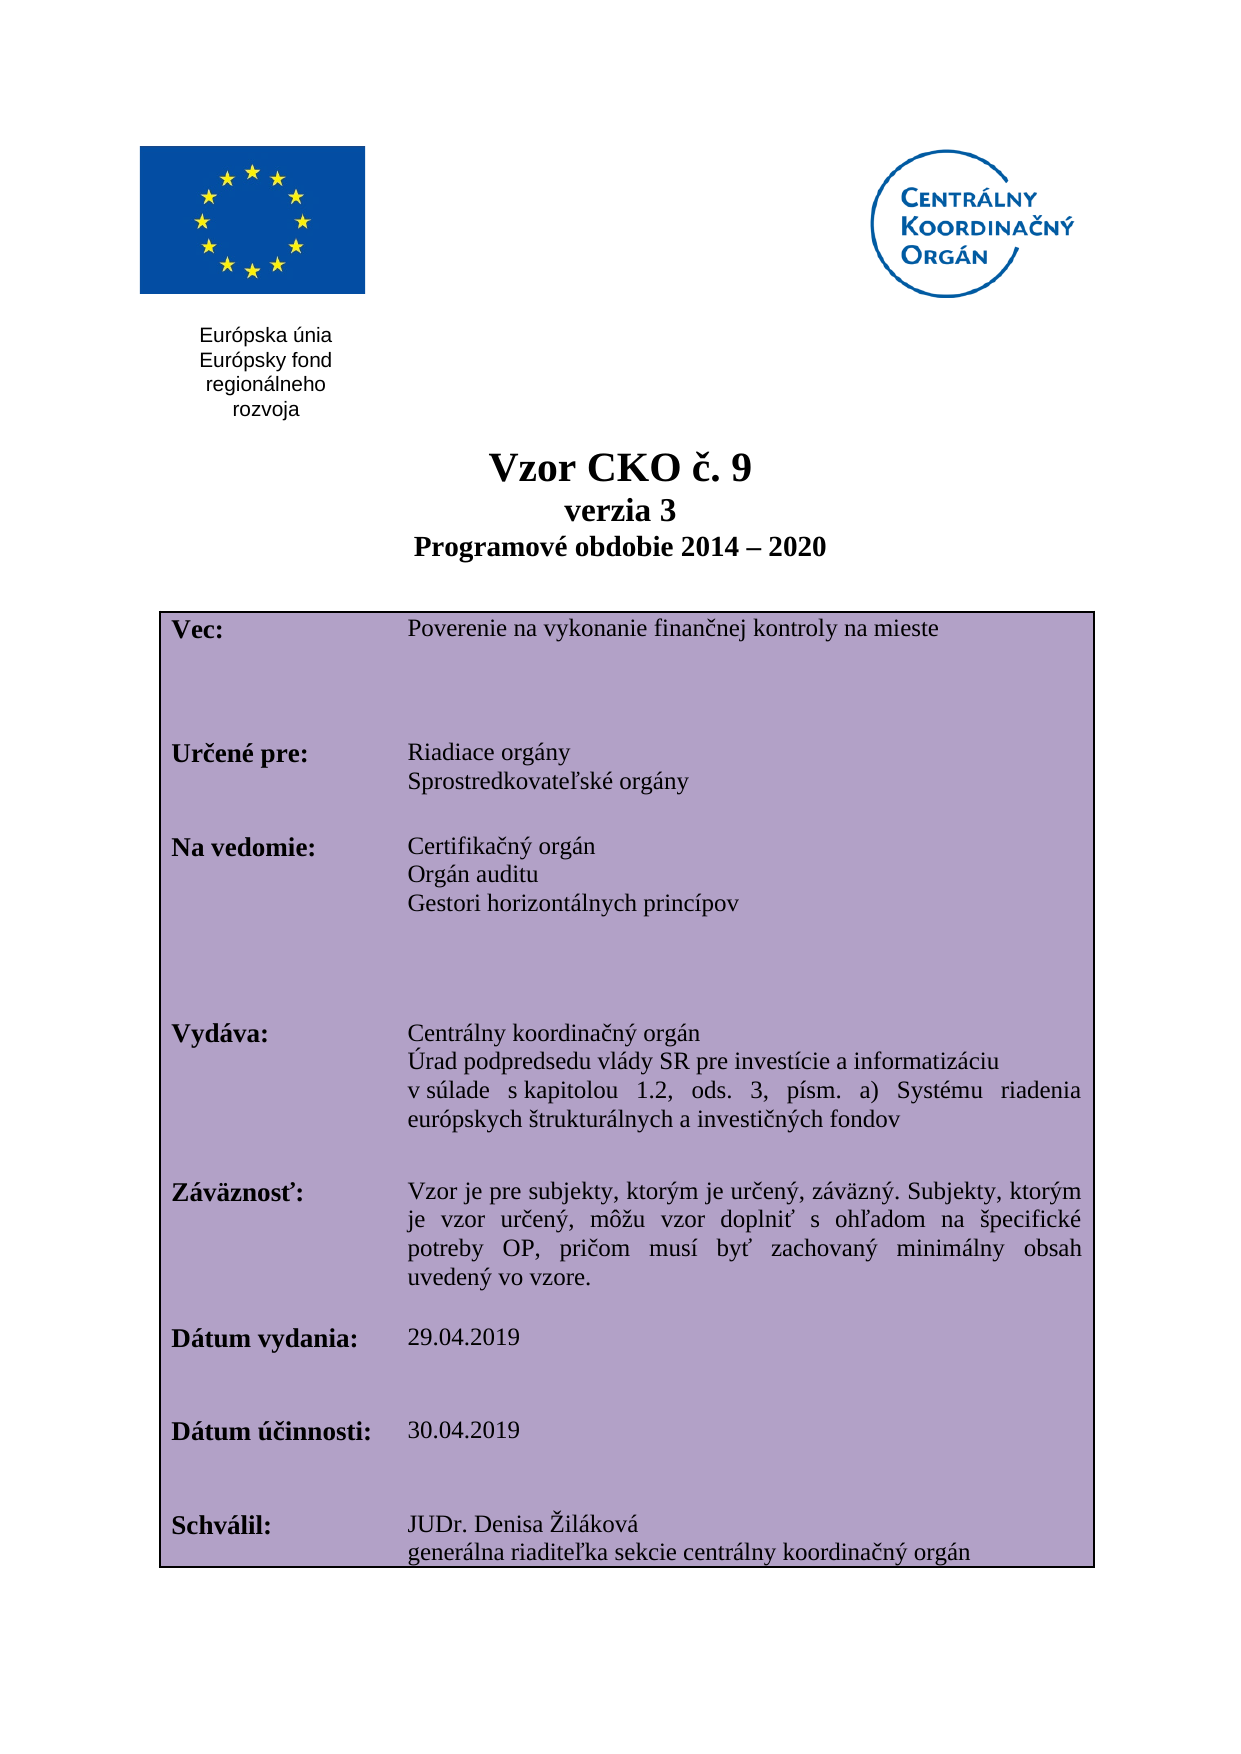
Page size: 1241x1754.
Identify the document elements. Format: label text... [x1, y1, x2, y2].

table_cell Dátum vydania: [161, 1322, 396, 1415]
table_cell Schválil: [161, 1509, 396, 1566]
table_cell Vydáva: [161, 1018, 396, 1176]
picture [866, 146, 1076, 297]
table_header Poverenie na vykonanie finančnej kontroly na mieste [396, 613, 1093, 737]
table_header Vec: [161, 613, 396, 737]
table_cell [396, 1322, 1093, 1415]
text Vzor CKO č. [148, 443, 1093, 491]
text Programové obdobie 2014 – 2020 [148, 529, 1093, 562]
table_cell Na vedomie: [161, 831, 396, 1018]
table_cell Určené pre: [161, 737, 396, 831]
table_cell [396, 1415, 1093, 1509]
table_cell Riadiace orgány Sprostredkovateľské orgány [396, 737, 1093, 831]
table_cell Dátum účinnosti: [161, 1415, 396, 1509]
table_cell Centrálny koordinačný orgán Úrad podpredsedu vlády SR pre investície a informatizáciu v súlade s kapitolou 1.2, ods. 3, písm. a) Systému riadenia európskych štrukturálnych a investičných fondov [396, 1018, 1093, 1176]
text verzia [148, 491, 1093, 529]
table_cell JUDr. Denisa Žiláková generálna riaditeľka sekcie centrálny koordinačný orgán [396, 1509, 1093, 1566]
table_cell Certifikačný orgán Orgán auditu Gestori horizontálnych princípov [396, 831, 1093, 1018]
table_cell Záväznosť: [161, 1176, 396, 1322]
